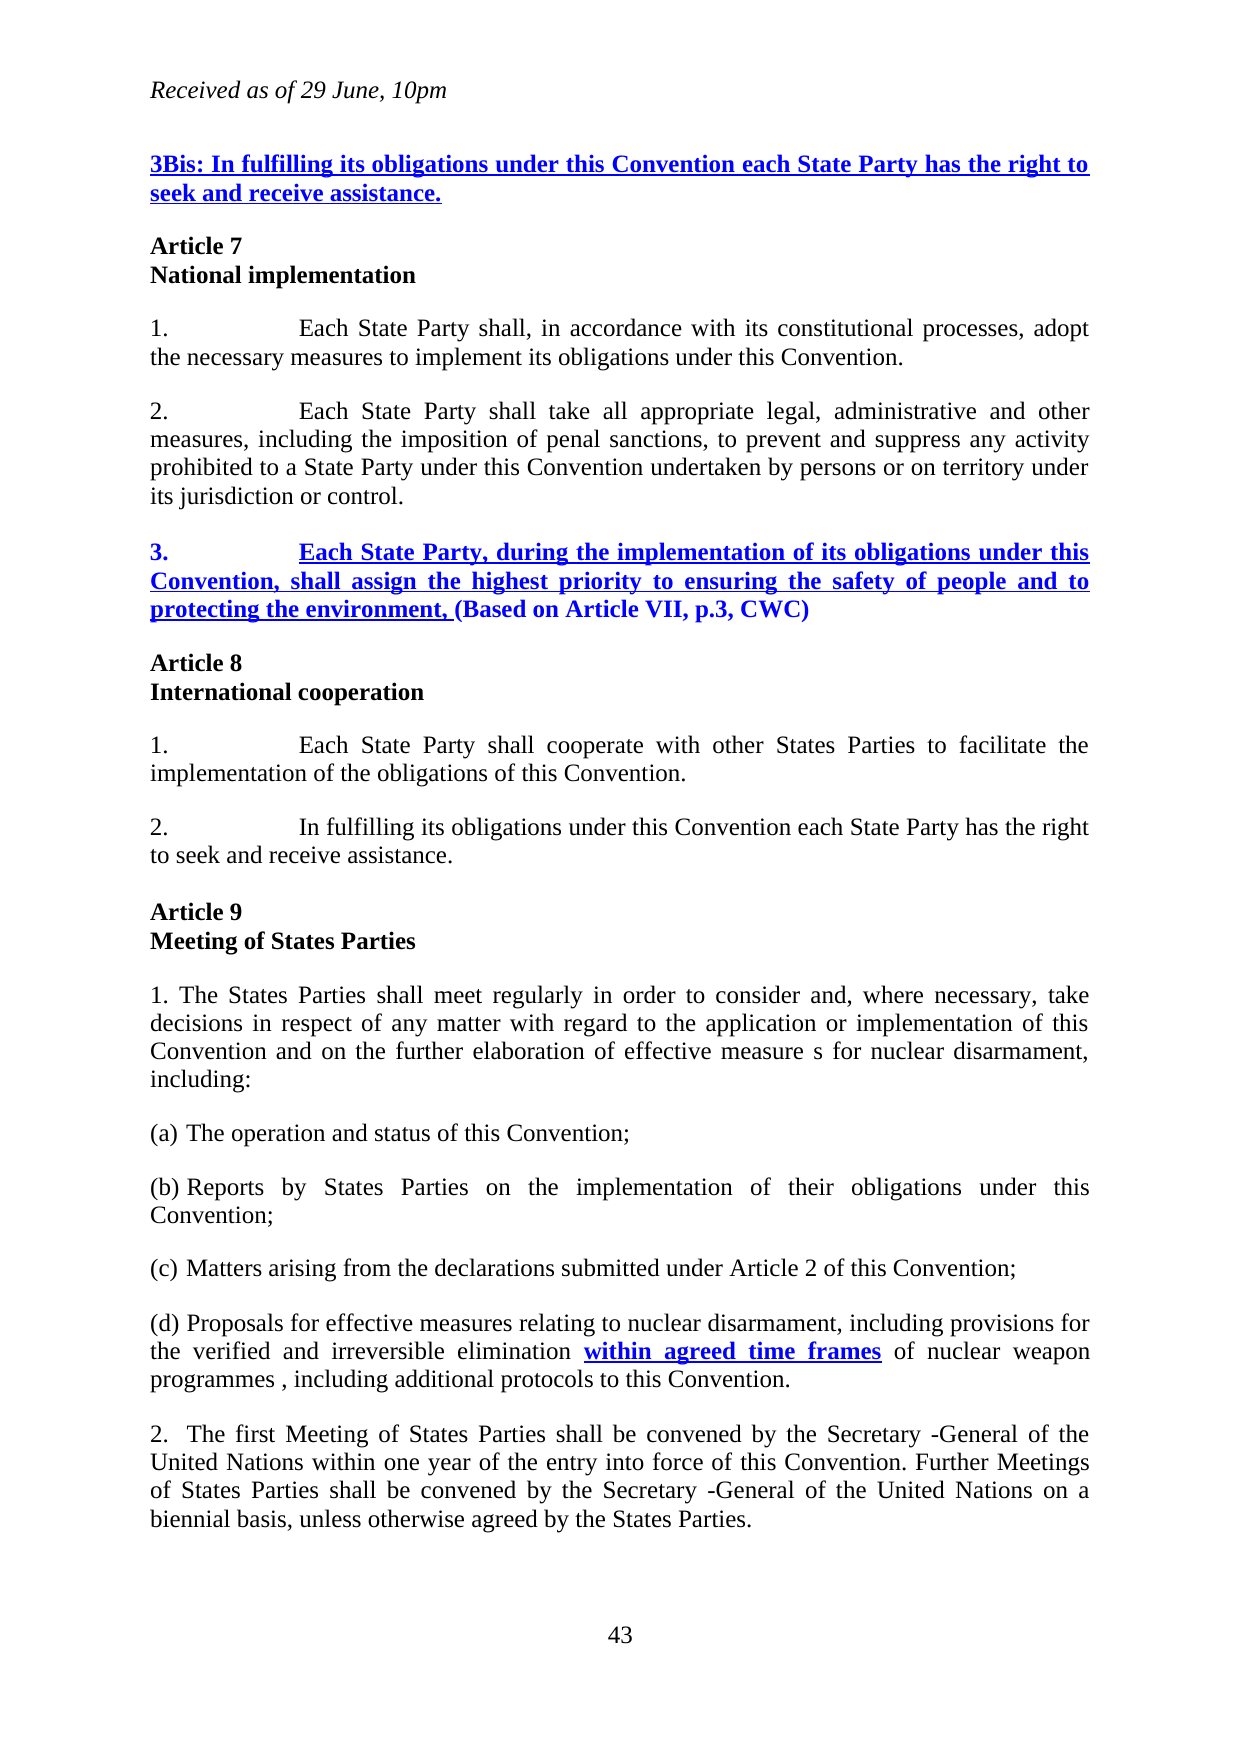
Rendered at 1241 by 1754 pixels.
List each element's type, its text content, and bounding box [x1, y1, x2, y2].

list Reports by States Parties on the implementation of their obligations under this Convention; [150, 1173, 1090, 1229]
text Article 9 [150, 898, 1090, 926]
list The first Meeting of States Parties shall be convened by the Secretary -General of the United Nations within one year of the entry into force of this Convention. Further Meetings of States Parties shall be convened by the Secretary -General of the United Nations on a biennial basis, unless otherwise agreed by the States Parties. [150, 1420, 1090, 1532]
text International cooperation [150, 677, 1090, 706]
list Each State Party shall take all appropriate legal, administrative and other measures, including the imposition of penal sanctions, to prevent and suppress any activity prohibited to a State Party under this Convention undertaken by persons or on territory under its jurisdiction or control. [149, 397, 1090, 509]
text 1. The States Parties shall meet regularly in order to consider and, where necessary, take decisions in respect of any matter with regard to the application or implementation of this Convention and on the further elaboration of effective measure s for nuclear disarmament, including: [150, 981, 1090, 1093]
text National implementation [150, 261, 1090, 289]
list In fulfilling its obligations under this Convention each State Party has the right to seek and receive assistance. [149, 813, 1090, 869]
text 3Bis: In fulfilling its obligations under this Convention each State Party has the right to seek and receive assistance. [150, 150, 1090, 174]
list The operation and status of this Convention; [150, 1118, 1090, 1147]
list Each State Party shall cooperate with other States Parties to facilitate the implementation of the obligations of this Convention. [149, 732, 1090, 787]
text Article 8 [150, 649, 1090, 677]
list Matters arising from the declarations submitted under Article 2 of this Convention; [150, 1254, 1090, 1282]
list Each State Party, during the implementation of its obligations under this Convention, shall assign the highest priority to ensuring the safety of people and to protecting the environment, (Based on Article VII, p.3, CWC) [149, 538, 1090, 623]
list Proposals for effective measures relating to nuclear disarmament, including provisions for the verified and irreversible elimination within agreed time frames of nuclear weapon programmes , including additional protocols to this Convention. [150, 1309, 1090, 1393]
text 3Bis: In fulfilling its obligations under this Convention each State Party has the right to seek and receive assistance. [150, 176, 1090, 206]
list Each State Party shall, in accordance with its constitutional processes, adopt the necessary measures to implement its obligations under this Convention. [149, 315, 1090, 370]
text Meeting of States Parties [150, 927, 1090, 955]
text Article 7 [150, 232, 1090, 261]
